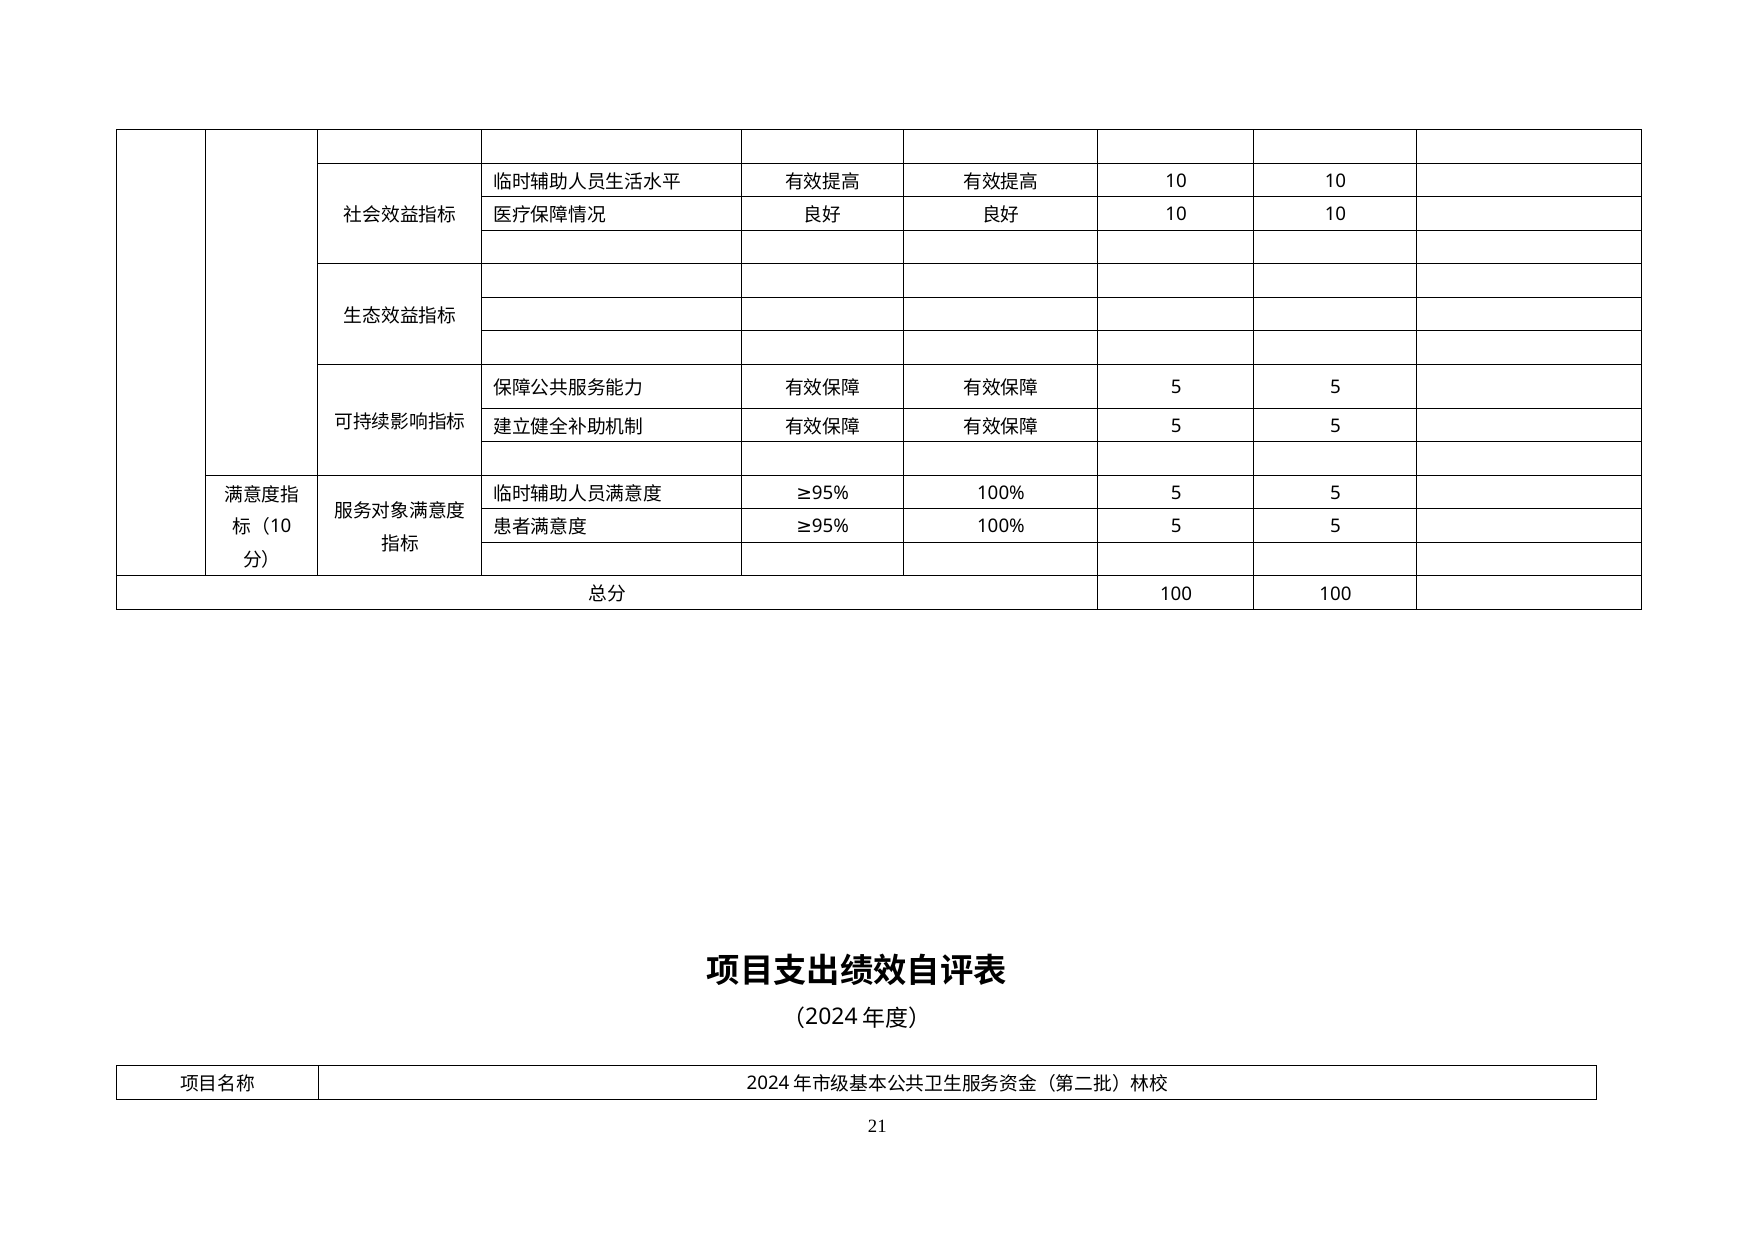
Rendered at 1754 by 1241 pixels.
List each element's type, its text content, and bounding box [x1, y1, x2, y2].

table_cell 患者满意度 [482, 509, 741, 542]
table_cell [482, 331, 741, 364]
table_cell [904, 231, 1097, 263]
table_header 项目支出绩效自评表 [117, 935, 1596, 1000]
table_cell [1417, 331, 1641, 364]
table_cell 10 [1098, 164, 1253, 196]
table_cell [1254, 331, 1416, 364]
table_cell [904, 331, 1097, 364]
table_cell 可持续影响指标 [318, 365, 481, 475]
table_cell [482, 442, 741, 475]
table_cell [482, 264, 741, 297]
table_cell 10 [1254, 164, 1416, 196]
table_cell 5 [1254, 509, 1416, 542]
table_cell 5 [1098, 509, 1253, 542]
table_cell [1098, 543, 1253, 575]
table_cell 5 [1098, 365, 1253, 408]
table_cell [904, 442, 1097, 475]
table_cell [904, 264, 1097, 297]
table_cell [742, 130, 903, 163]
table_cell [1254, 298, 1416, 330]
table_cell [742, 442, 903, 475]
table_cell [1417, 298, 1641, 330]
table_cell 有效提高 [742, 164, 903, 196]
table_cell [904, 130, 1097, 163]
table_cell 有效提高 [904, 164, 1097, 196]
table_cell 5 [1254, 365, 1416, 408]
table_cell [742, 264, 903, 297]
table_cell [904, 543, 1097, 575]
table_cell 建立健全补助机制 [482, 409, 741, 441]
table_cell [1417, 164, 1641, 196]
table_cell 临时辅助人员生活水平 [482, 164, 741, 196]
table_cell [1417, 365, 1641, 408]
table_cell [1254, 130, 1416, 163]
table_cell [482, 543, 741, 575]
table_cell [1254, 231, 1416, 263]
table_cell [1417, 476, 1641, 508]
table_cell 社会效益指标 [318, 164, 481, 263]
table_cell [482, 231, 741, 263]
table_cell 100% [904, 509, 1097, 542]
table_cell [742, 231, 903, 263]
table_cell 5 [1098, 476, 1253, 508]
table_cell 项目名称 [117, 1066, 318, 1098]
table_cell [1417, 231, 1641, 263]
table_cell [1417, 197, 1641, 230]
table_cell 100 [1254, 576, 1416, 609]
table_cell [482, 298, 741, 330]
table_cell [1417, 409, 1641, 441]
table_cell 100 [1098, 576, 1253, 609]
table_cell [1417, 442, 1641, 475]
table_cell [1098, 130, 1253, 163]
table_cell [742, 298, 903, 330]
table_cell [1254, 442, 1416, 475]
table_cell [904, 298, 1097, 330]
table_cell 有效保障 [742, 409, 903, 441]
table_cell 良好 [904, 197, 1097, 230]
table_cell 生态效益指标 [318, 264, 481, 364]
table_cell 满意度指标（10分） [206, 476, 317, 575]
table_cell 总分 [117, 576, 1097, 609]
table_cell [1098, 264, 1253, 297]
table_cell [1098, 331, 1253, 364]
table_cell 100% [904, 476, 1097, 508]
table_cell [742, 331, 903, 364]
table_cell [1098, 298, 1253, 330]
table_cell 医疗保障情况 [482, 197, 741, 230]
table_cell 2024年市级基本公共卫生服务资金（第二批）林校 [319, 1066, 1596, 1098]
table_cell [1098, 231, 1253, 263]
table_cell [1417, 264, 1641, 297]
table_cell 有效保障 [742, 365, 903, 408]
table_cell [1098, 442, 1253, 475]
table_cell （2024年度） [117, 1000, 1596, 1065]
table_cell 10 [1098, 197, 1253, 230]
table_cell [1254, 543, 1416, 575]
table_cell [482, 130, 741, 163]
table_cell 5 [1254, 476, 1416, 508]
table_cell 有效保障 [904, 365, 1097, 408]
table_cell ≥95% [742, 509, 903, 542]
table_cell 10 [1254, 197, 1416, 230]
table_cell 良好 [742, 197, 903, 230]
table_cell 5 [1254, 409, 1416, 441]
table_cell [1417, 543, 1641, 575]
table_cell 有效保障 [904, 409, 1097, 441]
table_cell 保障公共服务能力 [482, 365, 741, 408]
table_cell 服务对象满意度指标 [318, 476, 481, 575]
table_cell [742, 543, 903, 575]
table_cell [1417, 130, 1641, 163]
table_cell 5 [1098, 409, 1253, 441]
table_cell 临时辅助人员满意度 [482, 476, 741, 508]
table_cell [1417, 509, 1641, 542]
table_cell ≥95% [742, 476, 903, 508]
table_cell [1417, 576, 1641, 609]
table_cell [1254, 264, 1416, 297]
